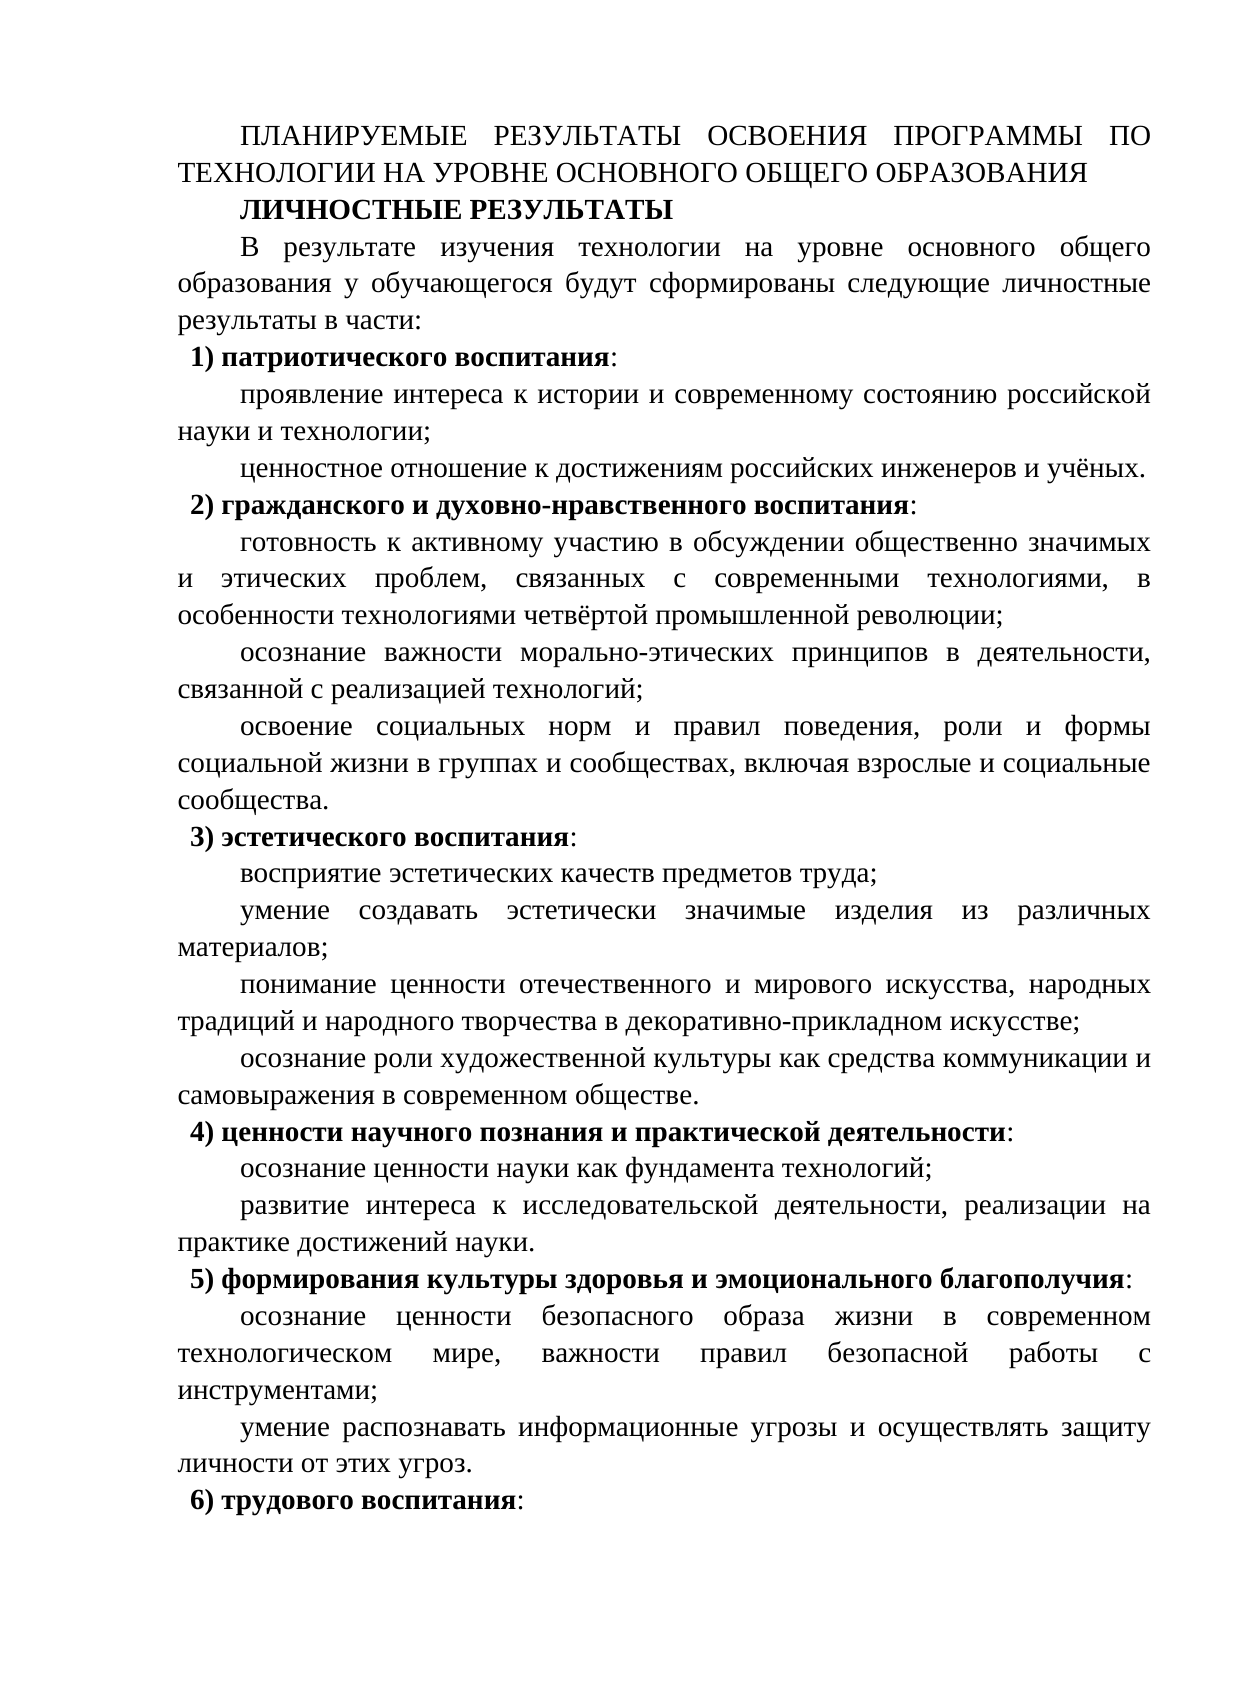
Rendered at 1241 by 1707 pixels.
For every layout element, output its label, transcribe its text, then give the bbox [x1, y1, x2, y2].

text умение создавать эстетически значимые изделия из различных материалов; [177, 892, 1152, 963]
text освоение социальных норм и правил поведения, роли и формы социальной жизни в группах и сообществах, включая взрослые и социальные сообщества. [177, 708, 1152, 815]
text восприятие эстетических качеств предметов труда; [177, 856, 1152, 889]
text 6) трудового воспитания: [190, 1482, 1152, 1516]
text проявление интереса к истории и современному состоянию российской науки и технологии; [177, 376, 1152, 447]
text осознание роли художественной культуры как средства коммуникации и самовыражения в современном обществе. [177, 1040, 1152, 1110]
text ПЛАНИРУЕМЫЕ РЕЗУЛЬТАТЫ ОСВОЕНИЯ ПРОГРАММЫ ПО ТЕХНОЛОГИИ НА УРОВНЕ ОСНОВНОГО ОБЩЕГО ОБРАЗОВАНИЯ [177, 118, 1152, 188]
text В результате изучения технологии на уровне основного общего образования у обучающегося будут сформированы следующие личностные результаты в части: [177, 229, 1152, 336]
text 2) гражданского и духовно-нравственного воспитания: [190, 487, 1152, 520]
text ценностное отношение к достижениям российских инженеров и учёных. [177, 450, 1152, 483]
text умение распознавать информационные угрозы и осуществлять защиту личности от этих угроз. [177, 1409, 1152, 1479]
text понимание ценности отечественного и мирового искусства, народных традиций и народного творчества в декоративно-прикладном искусстве; [177, 966, 1152, 1037]
text развитие интереса к исследовательской деятельности, реализации на практике достижений науки. [177, 1187, 1152, 1258]
text осознание ценности науки как фундамента технологий; [177, 1151, 1152, 1184]
text осознание ценности безопасного образа жизни в современном технологическом мире, важности правил безопасной работы с инструментами; [177, 1298, 1152, 1405]
text ЛИЧНОСТНЫЕ РЕЗУЛЬТАТЫ [177, 192, 1152, 225]
text готовность к активному участию в обсуждении общественно значимых и этических проблем, связанных с современными технологиями, в особенности технологиями четвёртой промышленной революции; [177, 524, 1152, 631]
text осознание важности морально-этических принципов в деятельности, связанной с реализацией технологий; [177, 634, 1152, 705]
text 4) ценности научного познания и практической деятельности: [190, 1114, 1152, 1147]
text 1) патриотического воспитания: [190, 339, 1152, 373]
text 5) формирования культуры здоровья и эмоционального благополучия: [190, 1261, 1152, 1295]
text 3) эстетического воспитания: [190, 819, 1152, 852]
